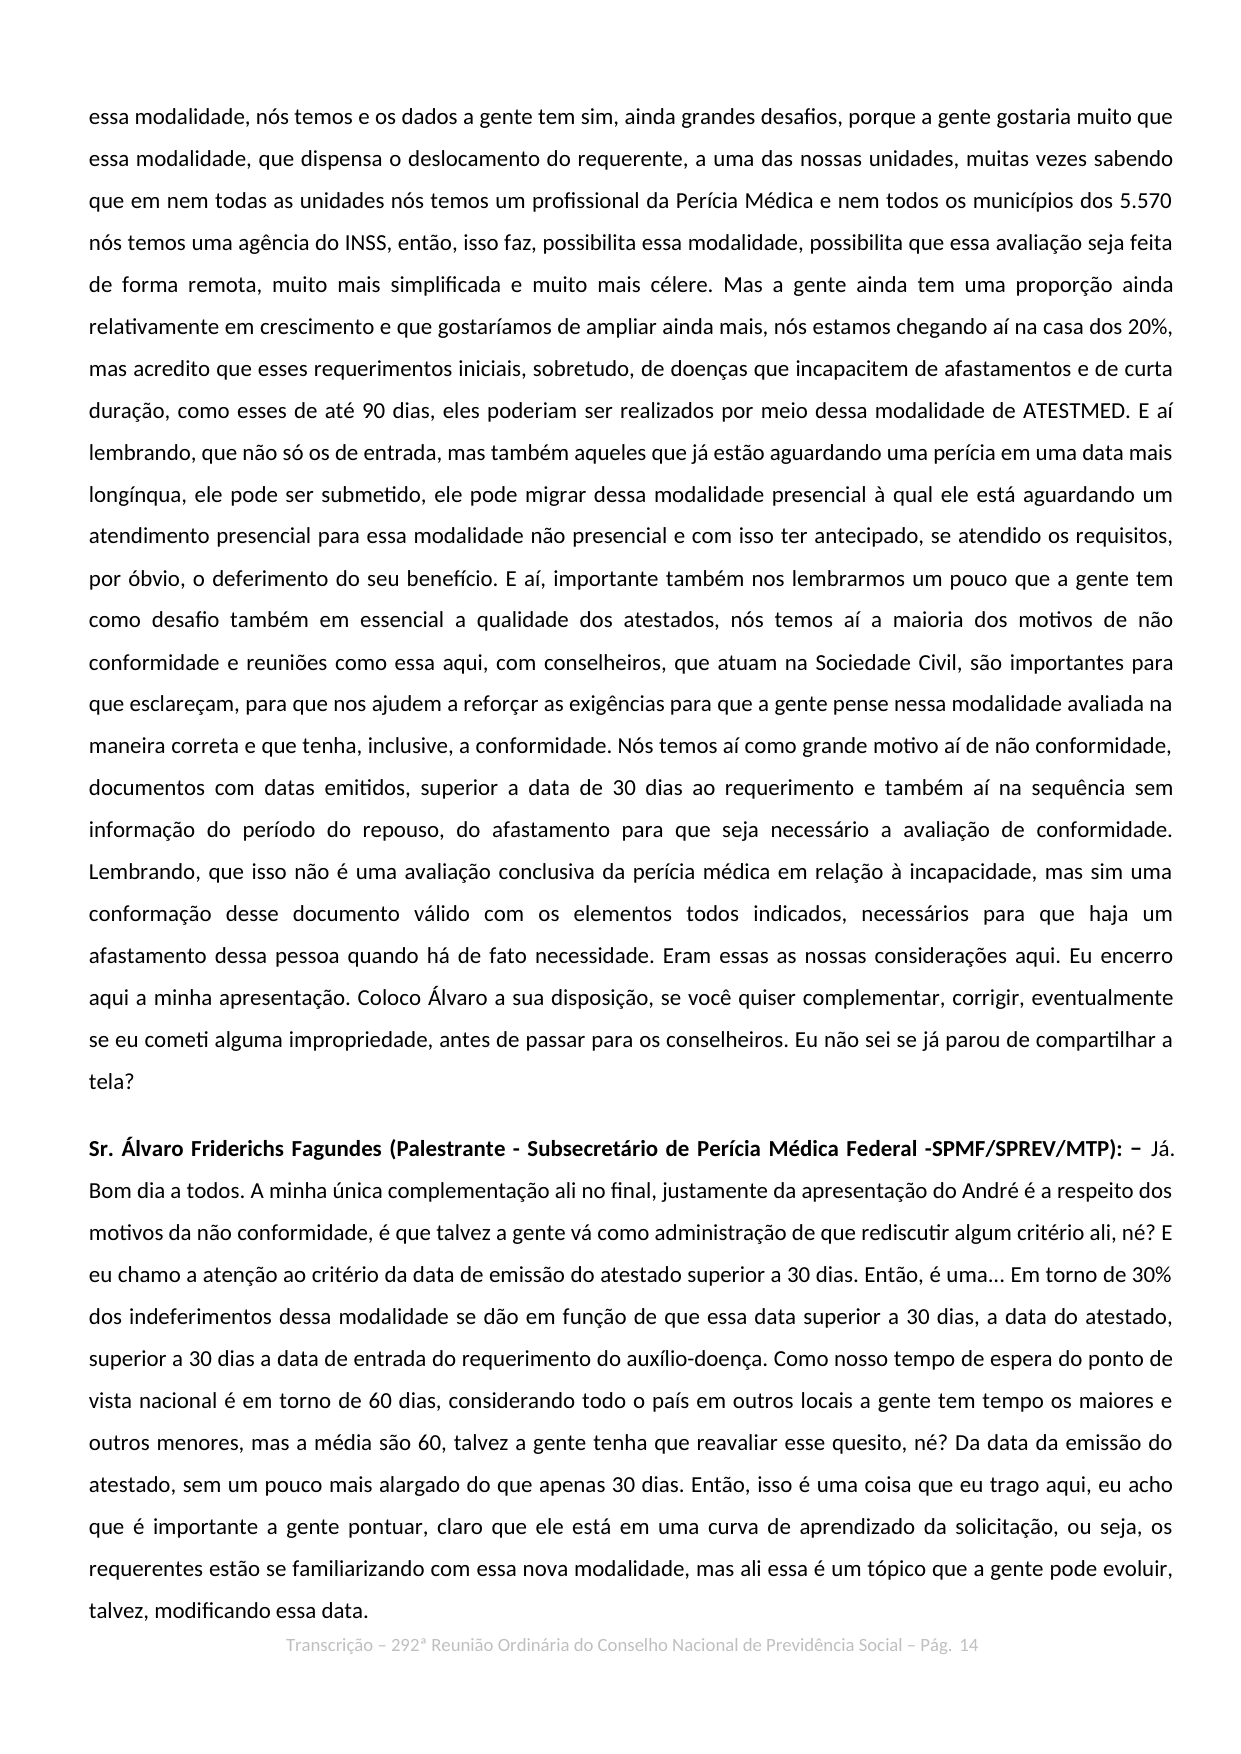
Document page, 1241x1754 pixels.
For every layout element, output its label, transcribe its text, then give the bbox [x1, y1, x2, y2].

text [89, 102, 1175, 1095]
text Sr. Álvaro Friderichs Fagundes (Palestrante - Subsecretário de Perícia Médica Federal -SPMF/SPREV/MTP): − Já. Bom dia a todos. A minha única complementação ali no final, justamente da apresentação do André é a respeito dos motivos da não conformidade, é que talvez a gente vá como administração de que rediscutir algum critério ali, né? E eu chamo a atenção ao critério da data de emissão do atestado superior a 30 dias. Então, é uma... Em torno de 30% dos indeferimentos dessa modalidade se dão em função de que essa data superior a 30 dias, a data do atestado, superior a 30 dias a data de entrada do requerimento do auxílio-doença. Como nosso tempo de espera do ponto de vista nacional é em torno de 60 dias, considerando todo o país em outros locais a gente tem tempo os maiores e outros menores, mas a média são 60, talvez a gente tenha que reavaliar esse quesito, né? Da data da emissão do atestado, sem um pouco mais alargado do que apenas 30 dias. Então, isso é uma coisa que eu trago aqui, eu acho que é importante a gente pontuar, claro que ele está em uma curva de aprendizado da solicitação, ou seja, os requerentes estão se familiarizando com essa nova modalidade, mas ali essa é um tópico que a gente pode evoluir, talvez, modificando essa data. [89, 1134, 1175, 1624]
